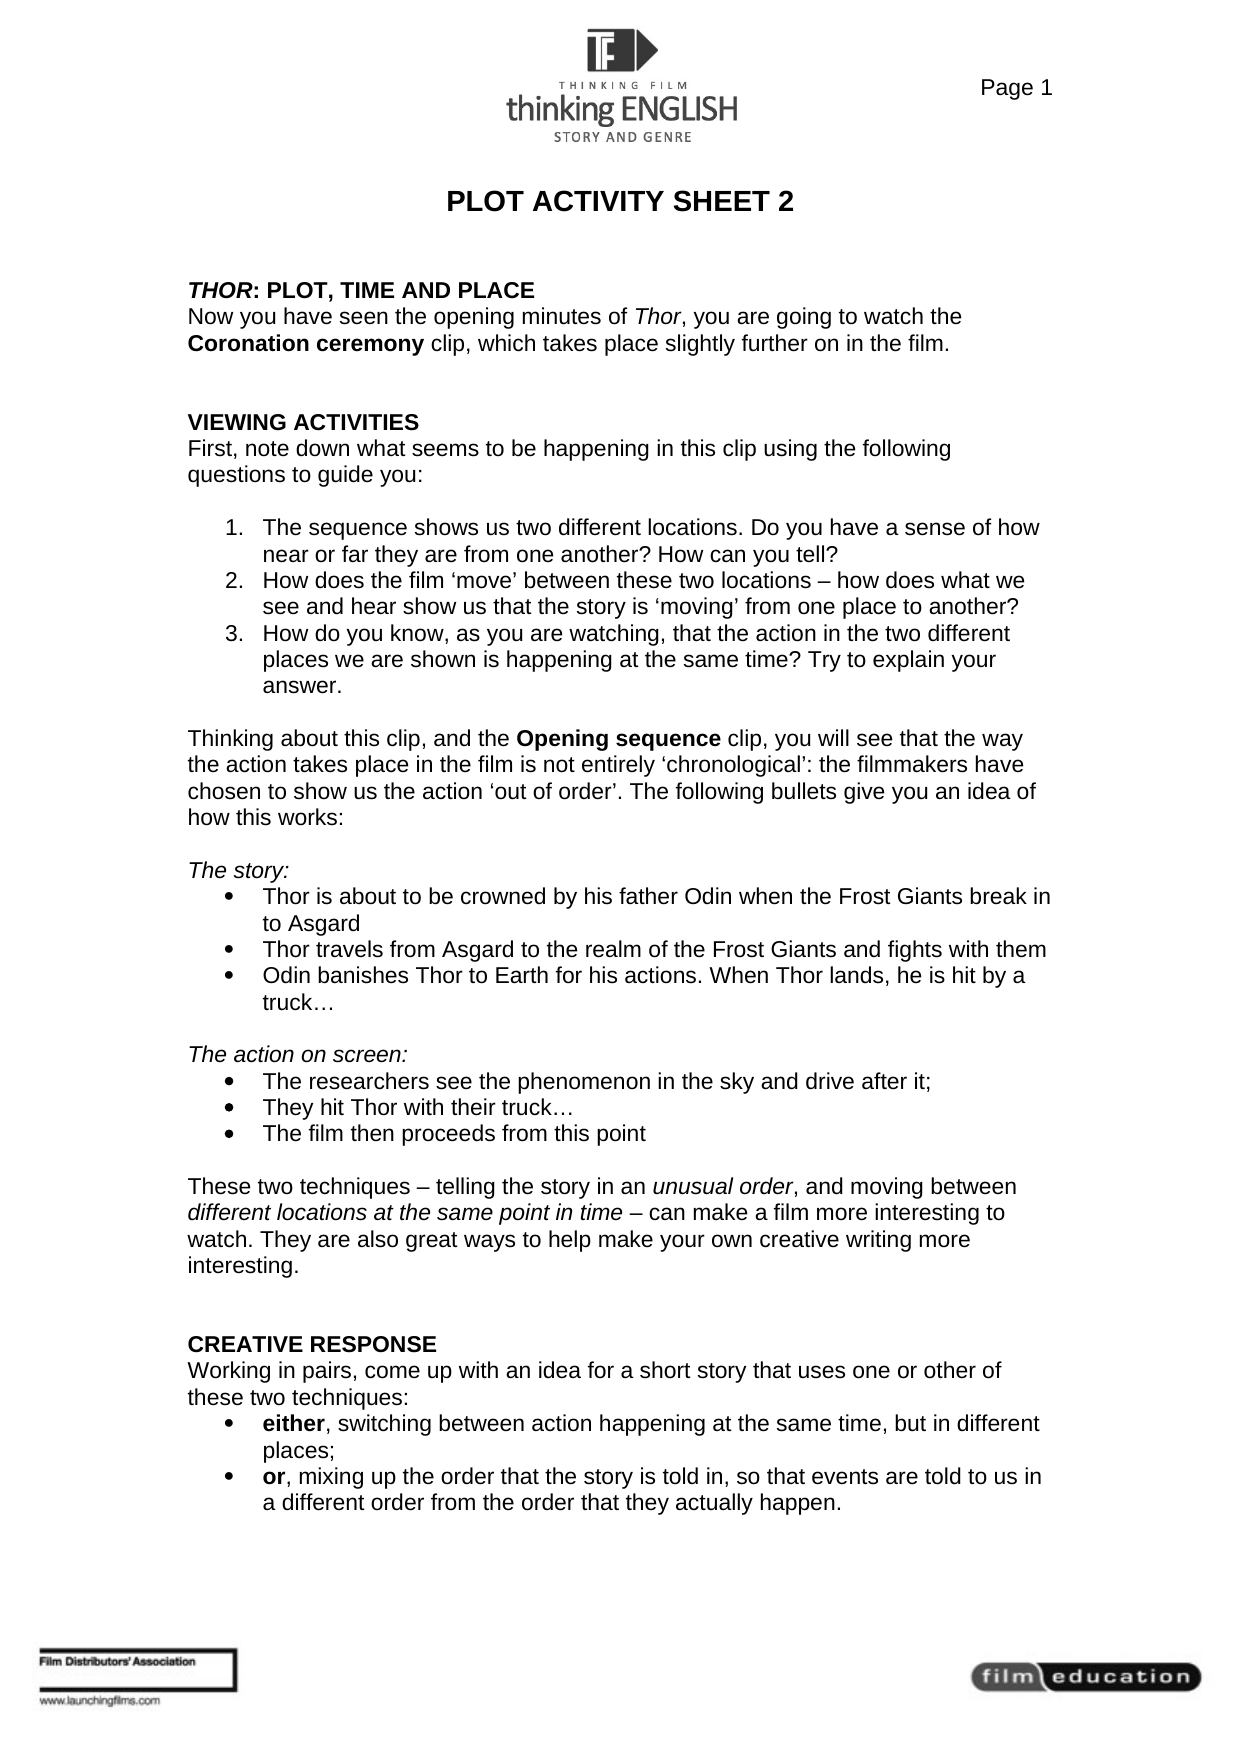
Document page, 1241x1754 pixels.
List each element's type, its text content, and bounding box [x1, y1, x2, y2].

list They hit Thor with their truck… [225, 1094, 1053, 1120]
list Odin banishes Thor to Earth for his actions. When Thor lands, he is hit by a truck… [225, 962, 1053, 1015]
text PLOT ACTIVITY SHEET 2 [187, 183, 1053, 217]
text The story: [187, 857, 1053, 883]
text The action on screen: [187, 1041, 1053, 1068]
list The researchers see the phenomenon in the sky and drive after it; [225, 1068, 1053, 1094]
list How does the film ‘move’ between these two locations – how does what we see and hear show us that the story is ‘moving’ from one place to another? [225, 567, 1053, 619]
text VIEWING ACTIVITIES [187, 409, 1053, 435]
text Working in pairs, come up with an idea for a short story that uses one or other of these two techniques: [187, 1357, 1053, 1410]
list How do you know, as you are watching, that the action in the two different places we are shown is happening at the same time? Try to explain your answer. [225, 619, 1053, 699]
list Thor travels from Asgard to the realm of the Frost Giants and fights with them [225, 936, 1053, 962]
list The sequence shows us two different locations. Do you have a sense of how near or far they are from one another? How can you tell? [225, 514, 1053, 567]
text Thinking about this clip, and the Opening sequence clip, you will see that the way the action takes place in the film is not entirely ‘chronological’: the filmmakers have chosen to show us the action ‘out of order’. The following bullets give you an idea of how this works: [187, 725, 1053, 830]
text Now you have seen the opening minutes of Thor, you are going to watch the Coronation ceremony clip, which takes place slightly further on in the film. [187, 303, 1053, 356]
list or, mixing up the order that the story is told in, so that events are told to us in a different order from the order that they actually happen. [225, 1463, 1053, 1516]
picture [487, 26, 755, 146]
list either, switching between action happening at the same time, but in different places; [225, 1410, 1053, 1463]
text THOR: PLOT, TIME AND PLACE [187, 277, 1053, 303]
text These two techniques – telling the story in an unusual order, and moving between different locations at the same point in time – can make a film more interesting to watch. They are also great ways to help make your own creative writing more interesting. [187, 1147, 1053, 1278]
text CREATIVE RESPONSE [187, 1331, 1053, 1357]
text First, note down what seems to be happening in this clip using the following questions to guide you: [187, 435, 1053, 488]
list The film then proceeds from this point [225, 1120, 1053, 1147]
list Thor is about to be crowned by his father Odin when the Frost Giants break in to Asgard [225, 883, 1053, 936]
picture [21, 1629, 1222, 1716]
